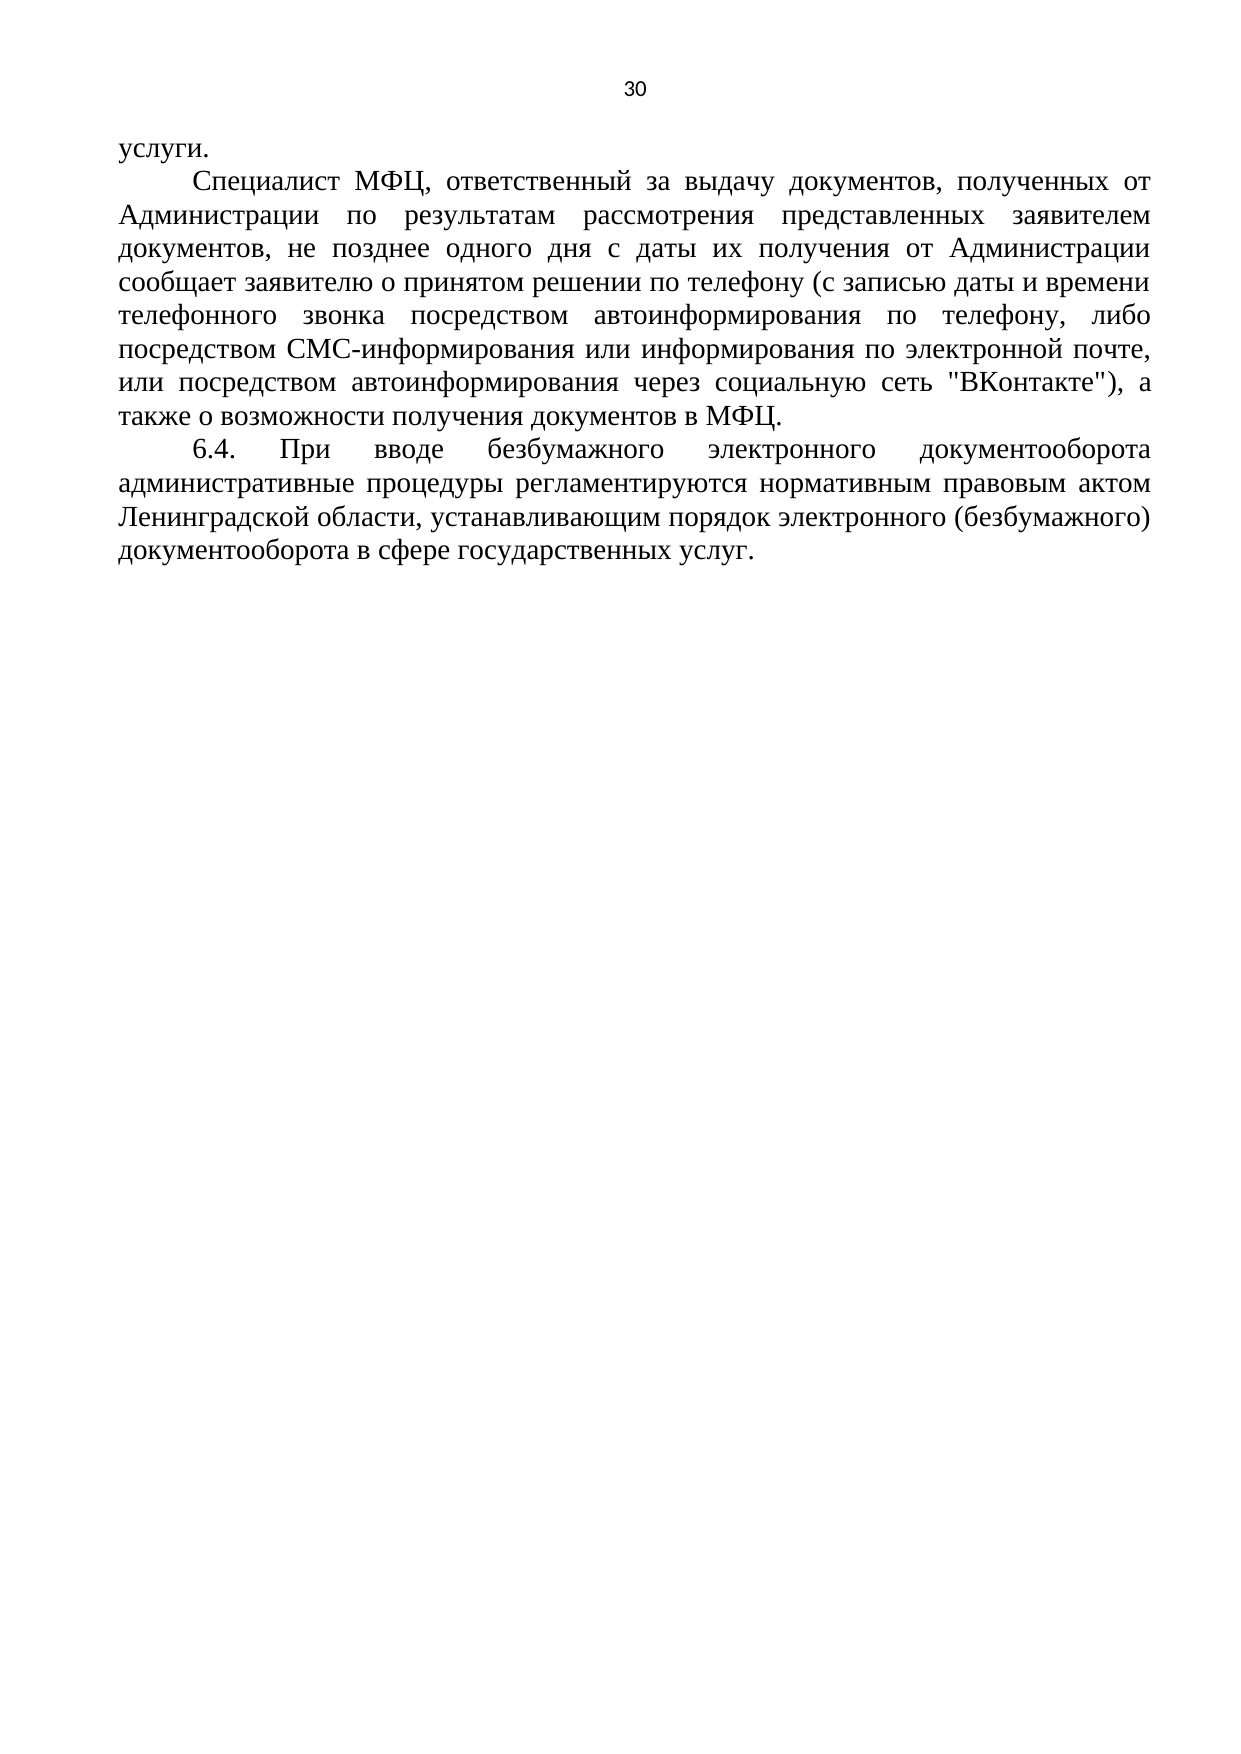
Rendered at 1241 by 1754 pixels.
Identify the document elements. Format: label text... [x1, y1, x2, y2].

text 6.4. При вводе безбумажного электронного документооборота административные процедуры регламентируются нормативным правовым актом Ленинградской области, устанавливающим порядок электронного (безбумажного) документооборота в сфере государственных услуг. [118, 432, 1152, 566]
text Специалист МФЦ, ответственный за выдачу документов, полученных от Администрации по результатам рассмотрения представленных заявителем документов, не позднее одного дня с даты их получения от Администрации сообщает заявителю о принятом решении по телефону (с записью даты и времени телефонного звонка посредством автоинформирования по телефону, либо посредством СМС-информирования или информирования по электронной почте, или посредством автоинформирования через социальную сеть "ВКонтакте"), а также о возможности получения документов в МФЦ. [118, 163, 1152, 432]
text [118, 130, 1152, 163]
